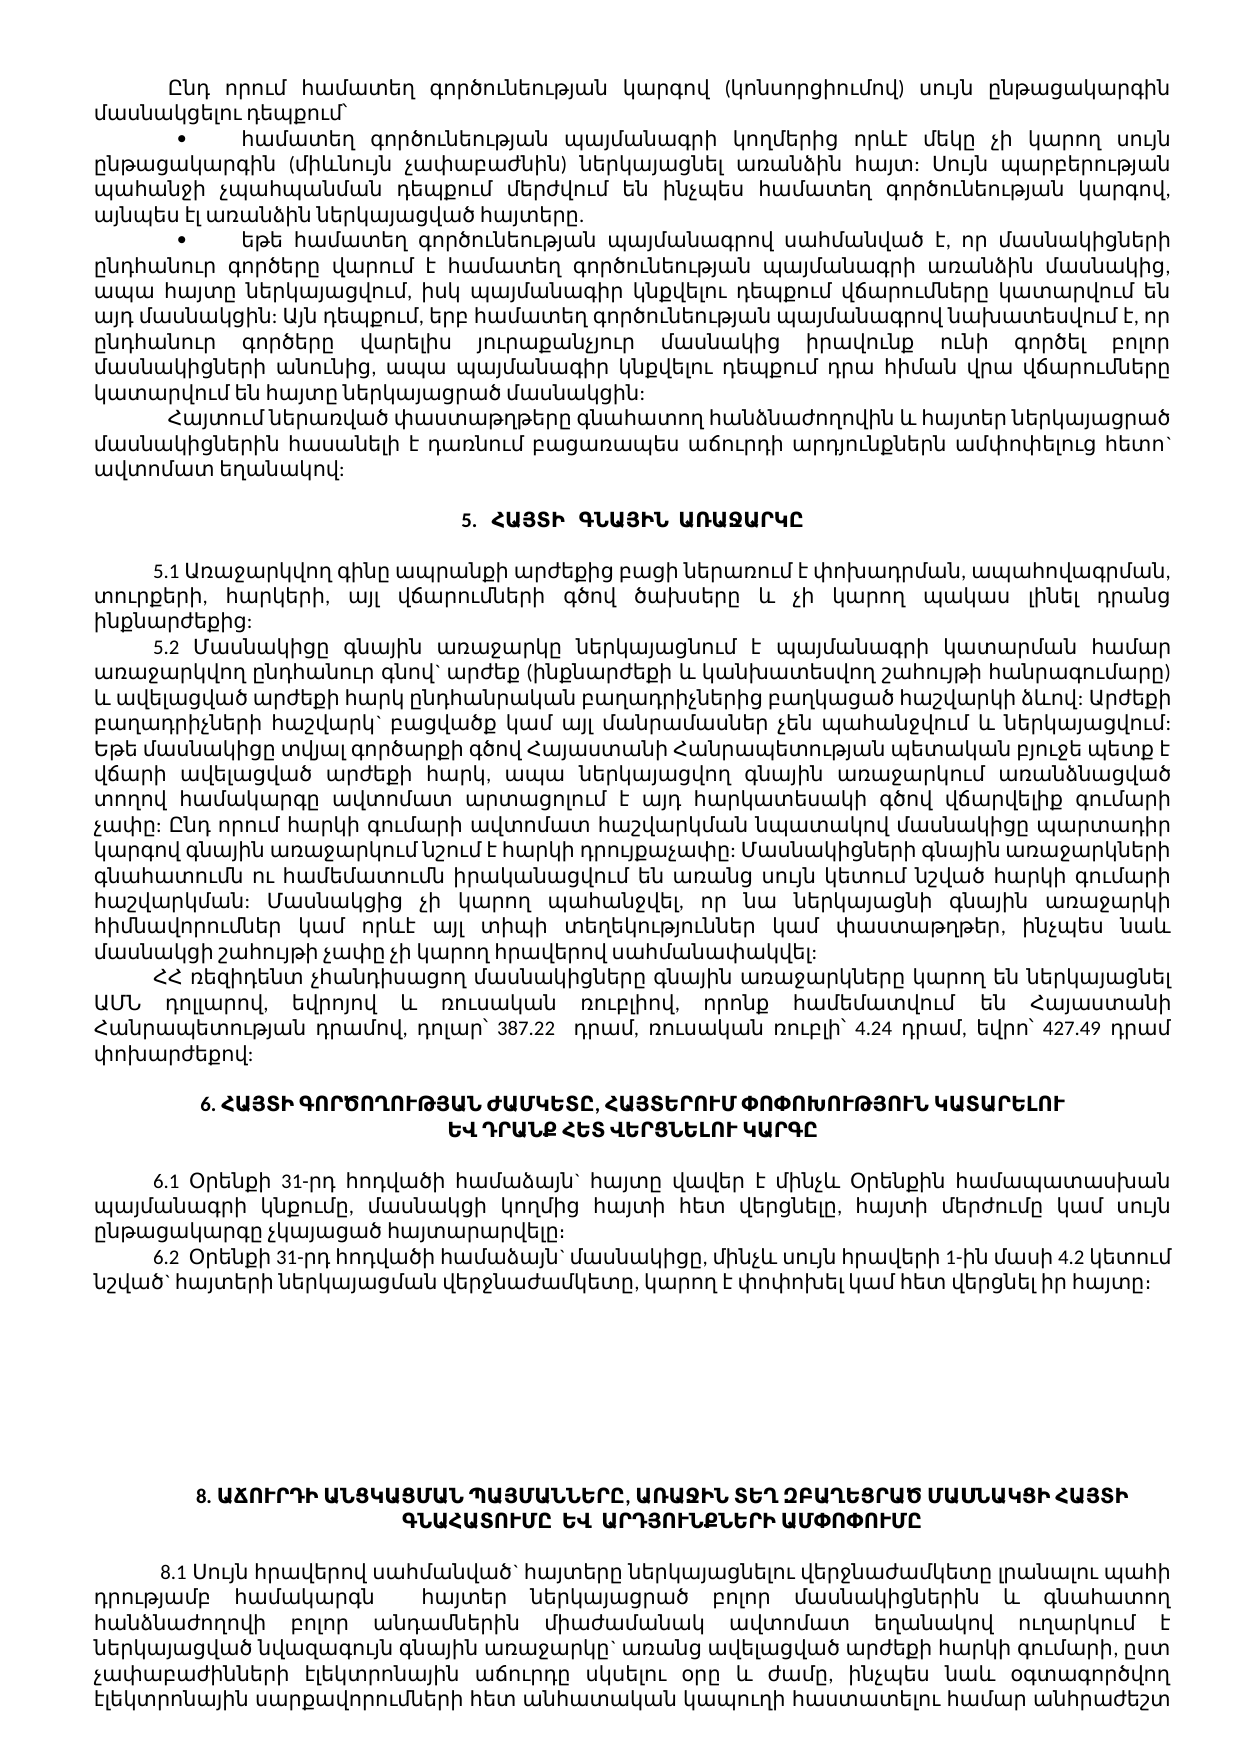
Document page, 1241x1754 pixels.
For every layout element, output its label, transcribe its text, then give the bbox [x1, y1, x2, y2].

list եթե համատեղ գործունեության պայմանագրով սահմանված է, որ մասնակիցների ընդհանուր գործերը վարում է համատեղ գործունեության պայմանագրի առանձին մասնակից, ապա հայտը ներկայացվում, իսկ պայմանագիր կնքվելու դեպքում վճարումները կատարվում են այդ մասնակցին: Այն դեպքում, երբ համատեղ գործունեության պայմանագրով նախատեսվում է, որ ընդհանուր գործերը վարելիս յուրաքանչյուր մասնակից իրավունք ունի գործել բոլոր մասնակիցների անունից, ապա պայմանագիր կնքվելու դեպքում դրա հիման վրա վճարումները կատարվում են հայտը ներկայացրած մասնակցին: [94, 227, 1171, 405]
text 5. ՀԱՅՏԻ ԳՆԱՅԻՆ ԱՌԱՋԱՐԿԸ [94, 507, 1171, 532]
text Հայտում ներառված փաստաթղթերը գնահատող հանձնաժողովին և հայտեր ներկայացրած մասնակիցներին հասանելի է դառնում բացառապես աճուրդի արդյունքներն ամփոփելուց հետո` ավտոմատ եղանակով: [94, 405, 1171, 482]
text 6.1 Օրենքի 31-րդ հոդվածի համաձայն` հայտը վավեր է մինչև Օրենքին համապատասխան պայմանագրի կնքումը, մասնակցի կողմից հայտի հետ վերցնելը, հայտի մերժումը կամ սույն ընթացակարգը չկայացած հայտարարվելը։ [94, 1168, 1171, 1244]
text 5.1 Առաջարկվող գինը ապրանքի արժեքից բացի ներառում է փոխադրման, ապահովագրման, տուրքերի, հարկերի, այլ վճարումների գծով ծախսերը և չի կարող պակաս լինել դրանց ինքնարժեքից: [94, 558, 1171, 634]
text 6. ՀԱՅՏԻ ԳՈՐԾՈՂՈՒԹՅԱՆ ԺԱՄԿԵՏԸ, ՀԱՅՏԵՐՈՒՄ ՓՈՓՈԽՈՒԹՅՈՒՆ ԿԱՏԱՐԵԼՈՒ [94, 1092, 1171, 1117]
text 6.2 Օրենքի 31-րդ հոդվածի համաձայն` մասնակիցը, մինչև սույն հրավերի 1-ին մասի 4.2 կետում նշված` հայտերի ներկայացման վերջնաժամկետը, կարող է փոփոխել կամ հետ վերցնել իր հայտը։ [94, 1244, 1171, 1295]
text ՀՀ ռեզիդենտ չհանդիսացող մասնակիցները գնային առաջարկները կարող են ներկայացնել ԱՄՆ դոլլարով, եվրոյով և ռուսական ռուբլիով, որոնք համեմատվում են Հայաստանի Հանրապետության դրամով, դոլար՝ 387.22 դրամ, ռուսական ռուբլի՝ 4.24 դրամ, եվրո՝ 427.49 դրամ փոխարժեքով: [94, 964, 1171, 1066]
text 5.2 Մասնակիցը գնային առաջարկը ներկայացնում է պայմանագրի կատարման համար առաջարկվող ընդհանուր գնով` արժեք (ինքնարժեքի և կանխատեսվող շահույթի հանրագումարը) և ավելացված արժեքի հարկ ընդհանրական բաղադրիչներից բաղկացած հաշվարկի ձևով: Արժեքի բաղադրիչների հաշվարկ` բացվածք կամ այլ մանրամասներ չեն պահանջվում և ներկայացվում: Եթե մասնակիցը տվյալ գործարքի գծով Հայաստանի Հանրապետության պետական բյուջե պետք է վճարի ավելացված արժեքի հարկ, ապա ներկայացվող գնային առաջարկում առանձնացված տողով համակարգը ավտոմատ արտացոլում է այդ հարկատեսակի գծով վճարվելիք գումարի չափը: Ընդ որում հարկի գումարի ավտոմատ հաշվարկման նպատակով մասնակիցը պարտադիր կարգով գնային առաջարկում նշում է հարկի դրույքաչափը: Մասնակիցների գնային առաջարկների գնահատումն ու համեմատումն իրականացվում են առանց սույն կետում նշված հարկի գումարի հաշվարկման: Մասնակցից չի կարող պահանջվել, որ նա ներկայացնի գնային առաջարկի հիմնավորումներ կամ որևէ այլ տիպի տեղեկություններ կամ փաստաթղթեր, ինչպես նաև մասնակցի շահույթի չափը չի կարող հրավերով սահմանափակվել: [94, 634, 1171, 964]
text ԳՆԱՀԱՏՈՒՄԸ ԵՎ ԱՐԴՅՈՒՆՔՆԵՐԻ ԱՄՓՈՓՈՒՄԸ [94, 1508, 1171, 1534]
text Ընդ որում համատեղ գործունեության կարգով (կոնսորցիումով) սույն ընթացակարգին մասնակցելու դեպքում՝ [94, 75, 1171, 126]
text ԵՎ ԴՐԱՆՔ ՀԵՏ ՎԵՐՑՆԵԼՈՒ ԿԱՐԳԸ [94, 1117, 1171, 1142]
text 8. ԱՃՈՒՐԴԻ ԱՆՑԿԱՑՄԱՆ ՊԱՅՄԱՆՆԵՐԸ, ԱՌԱՋԻՆ ՏԵՂ ԶԲԱՂԵՑՐԱԾ ՄԱՍՆԱԿՑԻ ՀԱՅՏԻ [94, 1483, 1171, 1508]
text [94, 1559, 1171, 1712]
list համատեղ գործունեության պայմանագրի կողմերից որևէ մեկը չի կարող սույն ընթացակարգին (միևնույն չափաբաժնին) ներկայացնել առանձին հայտ: Սույն պարբերության պահանջի չպահպանման դեպքում մերժվում են ինչպես համատեղ գործունեության կարգով, այնպես էլ առանձին ներկայացված հայտերը. [94, 126, 1171, 227]
